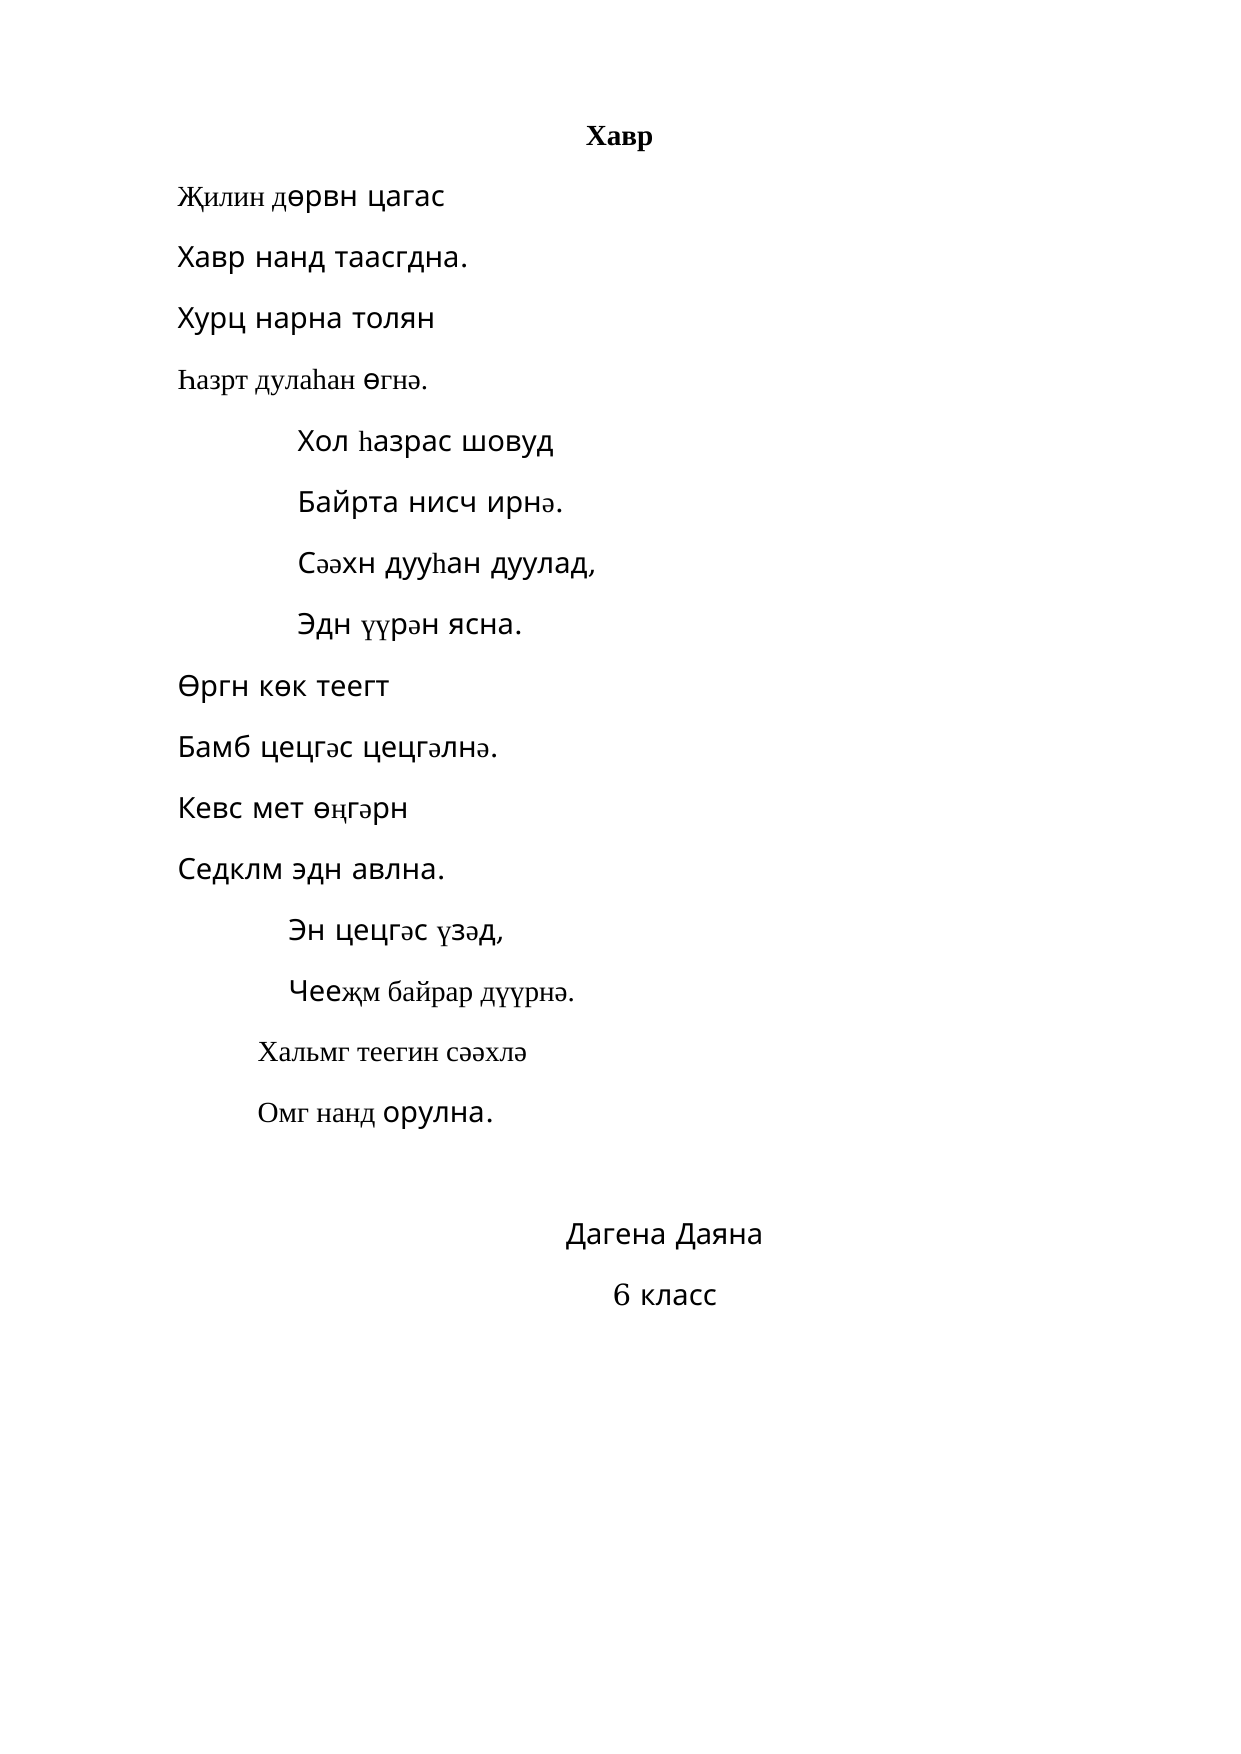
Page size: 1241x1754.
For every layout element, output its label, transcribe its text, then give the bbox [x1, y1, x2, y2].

text Байрта нисч ирнә. [177, 483, 1152, 518]
text 6 класс [177, 1277, 1152, 1312]
text Хавр [177, 118, 1152, 152]
text Хальмг теегин сәәхлә [177, 1034, 1152, 1068]
text Чееҗм байрар дүүрнә. [177, 973, 1152, 1008]
text Бамб цецгәс цецгәлнә. [177, 728, 1152, 763]
text Ѳргн кѳк теегт [177, 667, 1152, 702]
text Сәәхн дууһан дуулад, [177, 544, 1152, 580]
text Һазрт дулаһан ѳгнә. [177, 361, 1152, 396]
text Дагена Даяна [177, 1216, 1152, 1251]
text Җилин дѳрвн цагас [177, 177, 1152, 213]
text Седклм эдн авлна. [177, 851, 1152, 886]
text Хурц нарна толян [177, 300, 1152, 335]
text Хавр нанд таасгдна. [177, 239, 1152, 274]
text Эдн үүрән ясна. [177, 606, 1152, 641]
text Эн цецгәс үзәд, [177, 912, 1152, 947]
text Кевс мет ѳңгәрн [177, 789, 1152, 824]
text Хол һазрас шовуд [177, 422, 1152, 457]
text Омг нанд орулна. [177, 1093, 1152, 1129]
